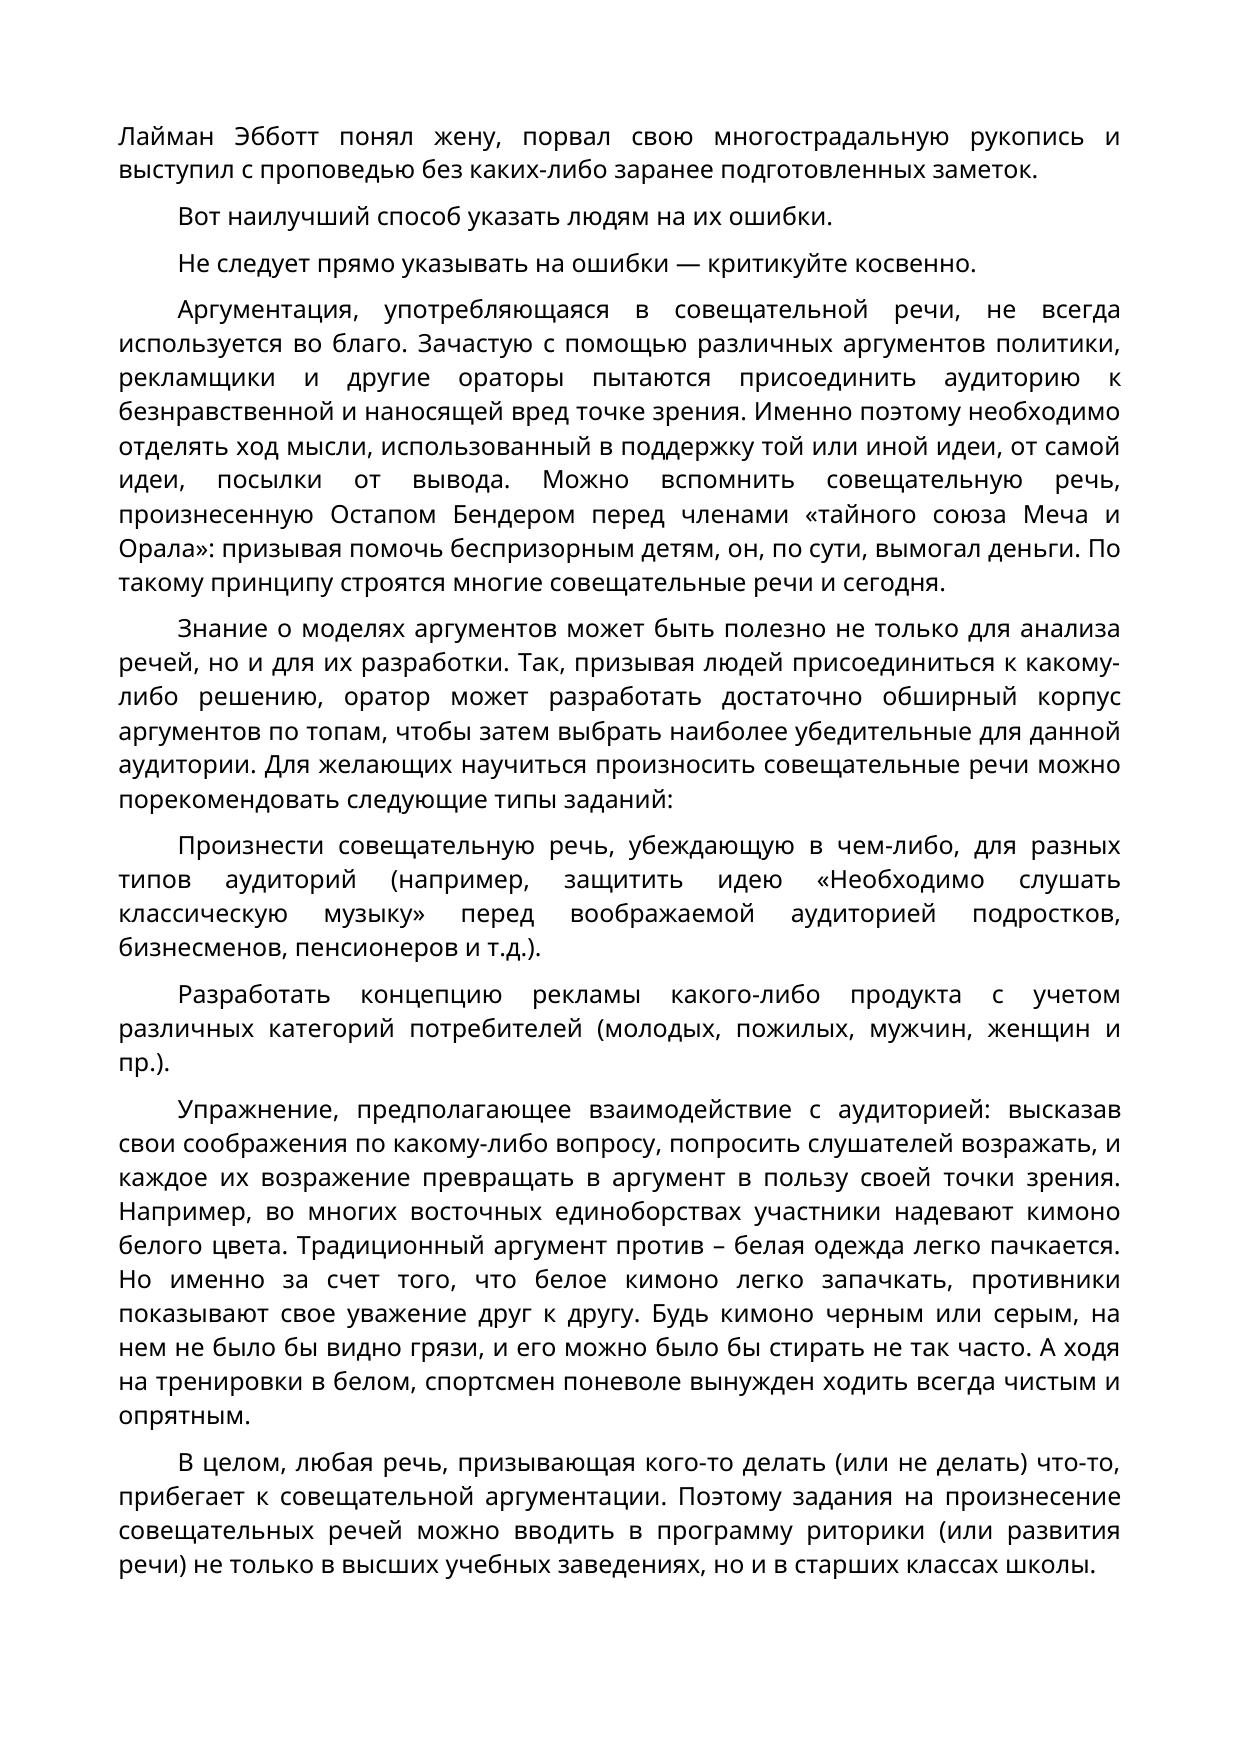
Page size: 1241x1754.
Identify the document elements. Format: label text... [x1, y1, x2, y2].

text Вот наилучший способ указать людям на их ошибки. [118, 199, 1122, 233]
text Знание о моделях аргументов может быть полезно не только для анализа речей, но и для их разработки. Так, призывая людей присоединиться к какому-либо решению, оратор может разработать достаточно обширный корпус аргументов по топам, чтобы затем выбрать наиболее убедительные для данной аудитории. Для желающих научиться произносить совещательные речи можно порекомендовать следующие типы заданий: [118, 611, 1122, 815]
text Разработать концепцию рекламы какого-либо продукта с учетом различных категорий потребителей (молодых, пожилых, мужчин, женщин и пр.). [118, 977, 1122, 1079]
text Не следует прямо указывать на ошибки — критикуйте косвенно. [118, 245, 1122, 279]
text Упражнение, предполагающее взаимодействие с аудиторией: высказав свои соображения по какому-либо вопросу, попросить слушателей возражать, и каждое их возражение превращать в аргумент в пользу своей точки зрения. Например, во многих восточных единоборствах участники надевают кимоно белого цвета. Традиционный аргумент против – белая одежда легко пачкается. Но именно за счет того, что белое кимоно легко запачкать, противники показывают свое уважение друг к другу. Будь кимоно черным или серым, на нем не было бы видно грязи, и его можно было бы стирать не так часто. А ходя на тренировки в белом, спортсмен поневоле вынужден ходить всегда чистым и опрятным. [118, 1091, 1122, 1432]
text Аргументация, употребляющаяся в совещательной речи, не всегда используется во благо. Зачастую с помощью различных аргументов политики, рекламщики и другие ораторы пытаются присоединить аудиторию к безнравственной и наносящей вред точке зрения. Именно поэтому необходимо отделять ход мысли, использованный в поддержку той или иной идеи, от самой идеи, посылки от вывода. Можно вспомнить совещательную речь, произнесенную Остапом Бендером перед членами «тайного союза Меча и Орала»: призывая помочь беспризорным детям, он, по сути, вымогал деньги. По такому принципу строятся многие совещательные речи и сегодня. [118, 292, 1122, 598]
text Произнести совещательную речь, убеждающую в чем-либо, для разных типов аудиторий (например, защитить идею «Необходимо слушать классическую музыку» перед воображаемой аудиторией подростков, бизнесменов, пенсионеров и т.д.). [118, 828, 1122, 964]
text В целом, любая речь, призывающая кого-то делать (или не делать) что-то, прибегает к совещательной аргументации. Поэтому задания на произнесение совещательных речей можно вводить в программу риторики (или развития речи) не только в высших учебных заведениях, но и в старших классах школы. [118, 1444, 1122, 1581]
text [118, 118, 1122, 186]
